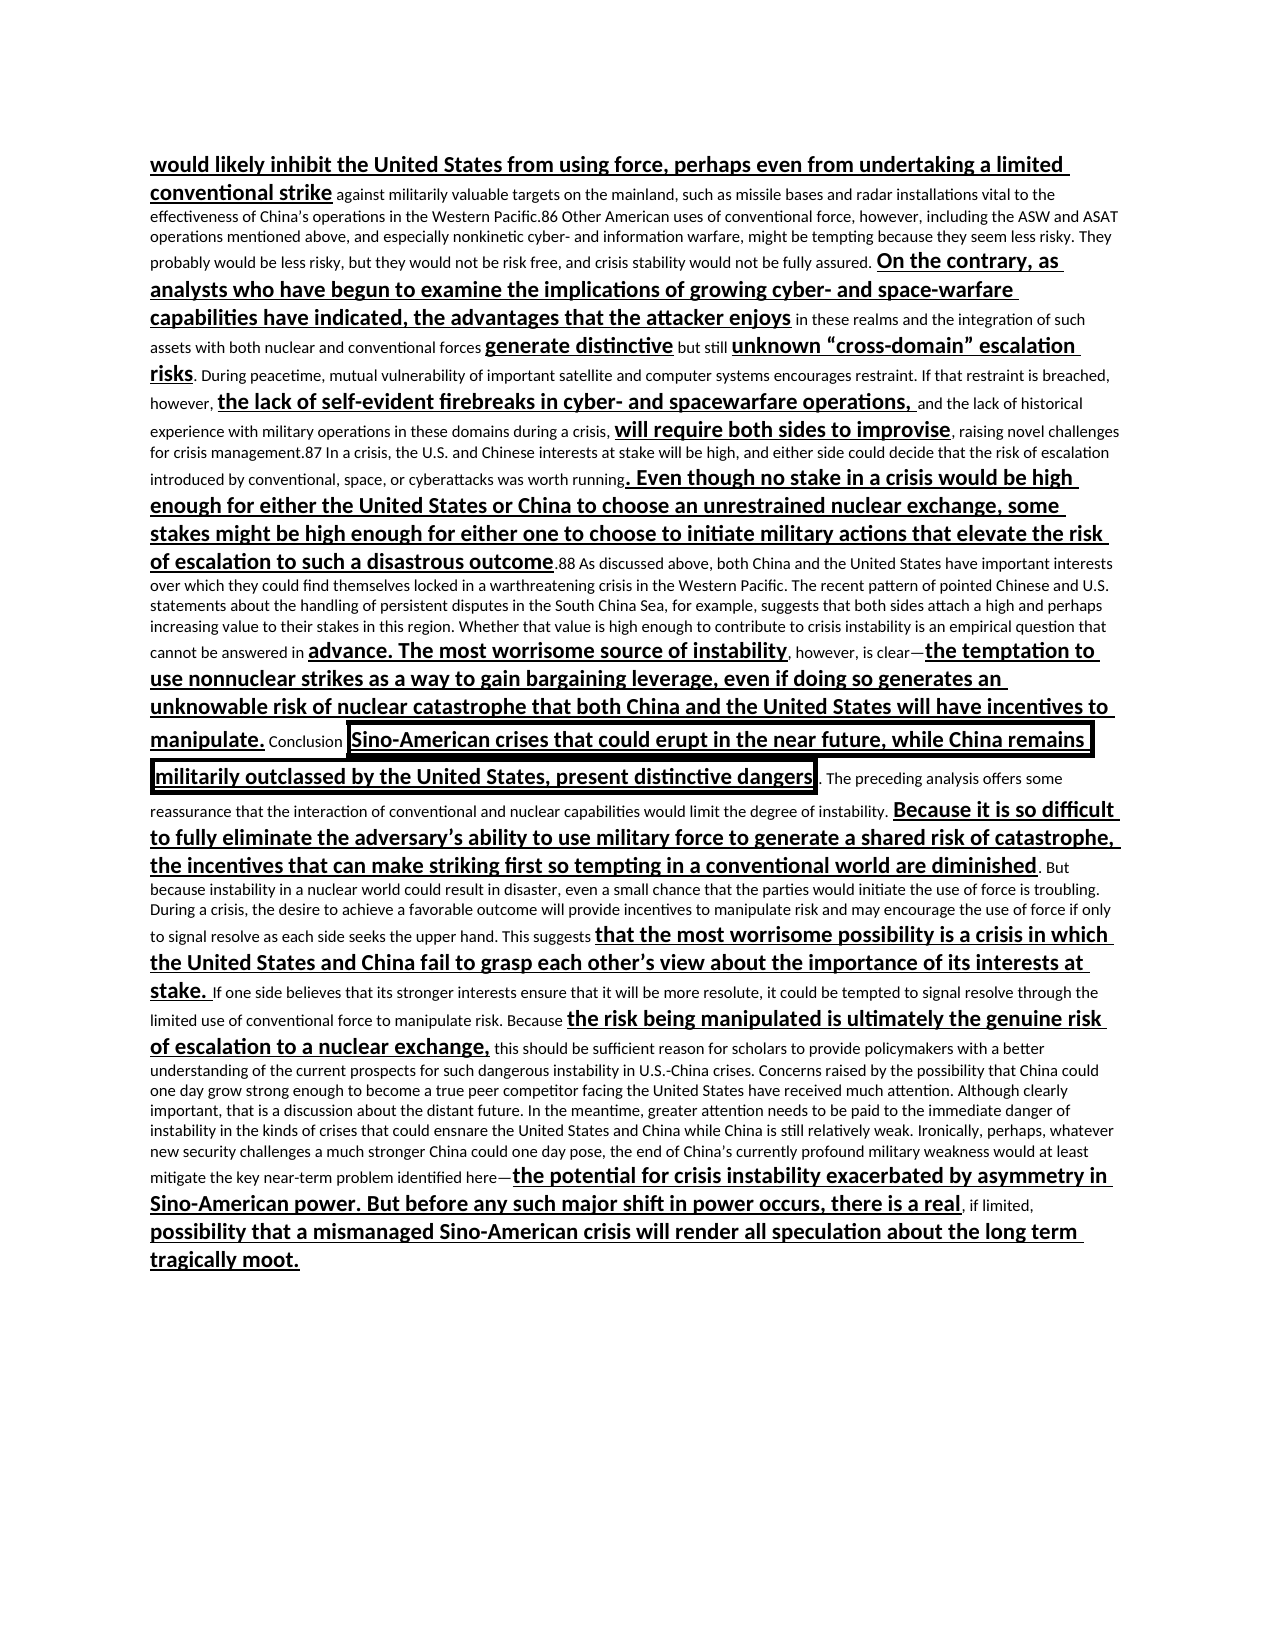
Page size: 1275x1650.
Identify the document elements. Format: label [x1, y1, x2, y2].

text [150, 150, 1125, 1273]
